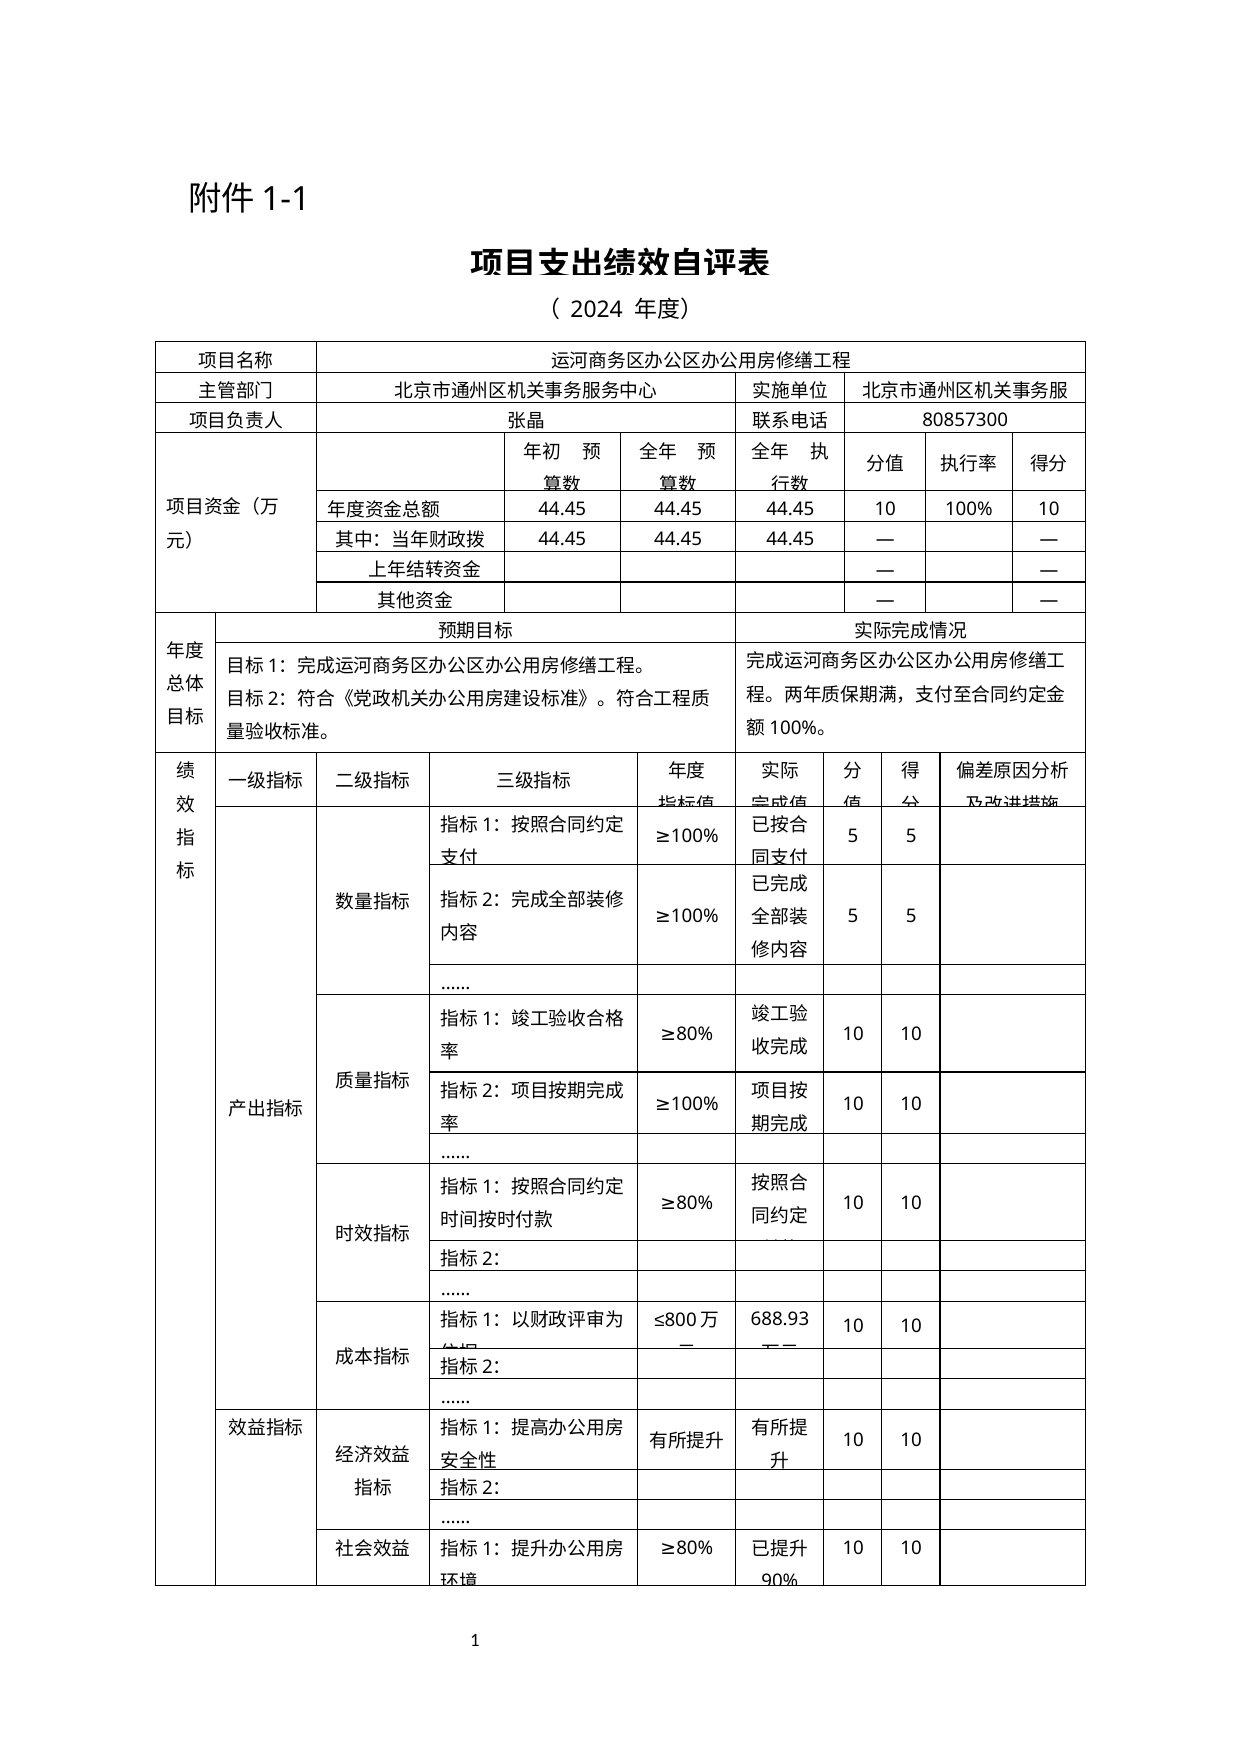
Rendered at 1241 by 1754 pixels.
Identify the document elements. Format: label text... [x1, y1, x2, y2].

table_cell [882, 1271, 939, 1301]
table_cell [882, 1349, 939, 1378]
table_cell [941, 1241, 1085, 1270]
table_cell 10 [824, 1410, 881, 1468]
table_cell 偏差原因分析及改进措施 [941, 753, 1085, 806]
table_cell 实际完成情况 [736, 613, 1085, 642]
table_cell [941, 1349, 1085, 1378]
table_cell 按照合同约定付款 [736, 1164, 823, 1240]
table_cell （ 2024 年度） [155, 275, 1085, 341]
table_cell ≥80% [638, 1164, 735, 1240]
table_cell 指标2：项目按期完成率 [430, 1073, 637, 1133]
table_cell 实际 完成值 [736, 753, 823, 806]
table_cell 产出指标 [216, 807, 316, 1408]
table_cell ≥80% [638, 1530, 735, 1584]
table_cell …… [430, 1379, 637, 1408]
table_cell 指标2：完成全部装修内容 [430, 865, 637, 964]
table_header 项目支出绩效自评表 [155, 229, 1085, 275]
table_cell [621, 583, 735, 612]
table_cell 执行率 [926, 433, 1012, 490]
table_cell [736, 1500, 823, 1529]
table_cell [882, 1241, 939, 1270]
table_cell [941, 1164, 1085, 1240]
table_cell [824, 1349, 881, 1378]
table_cell 得分 [1013, 433, 1085, 490]
table_cell 688.93万元 [736, 1302, 823, 1348]
table_cell 指标1：提升办公用房环境 [430, 1530, 637, 1584]
table_cell 效益指标 [216, 1410, 316, 1584]
table_cell [736, 1271, 823, 1301]
table_cell 10 [824, 1164, 881, 1240]
table_cell [736, 1349, 823, 1378]
table_cell 实施单位 [736, 373, 844, 402]
table_cell ≤800万元 [638, 1302, 735, 1348]
table_cell 主管部门 [156, 373, 316, 402]
table_cell 分值 [824, 753, 881, 806]
table_cell 经济效益 指标 [317, 1410, 429, 1529]
table_cell [882, 1134, 939, 1163]
table_cell 北京市通州区机关事务服务中心 [317, 373, 735, 402]
table_cell 44.45 [736, 491, 844, 521]
table_cell 运河商务区办公区办公用房修缮工程 [317, 342, 1085, 372]
table_cell 指标2： [430, 1470, 637, 1499]
table_cell [736, 1134, 823, 1163]
table_cell [638, 1349, 735, 1378]
table_cell [941, 1470, 1085, 1499]
table_cell [736, 1241, 823, 1270]
table_cell 三级指标 [430, 753, 637, 806]
table_cell [941, 807, 1085, 864]
table_cell 10 [824, 1302, 881, 1348]
table_cell [638, 1134, 735, 1163]
table_cell 张晶 [317, 403, 735, 432]
table_cell 成本指标 [317, 1302, 429, 1408]
table_cell 预期目标 [216, 613, 735, 642]
table_cell [941, 1134, 1085, 1163]
table_cell 分值 [845, 433, 925, 490]
table_cell [638, 1271, 735, 1301]
table_cell 10 [1013, 491, 1085, 521]
table_cell [941, 965, 1085, 994]
table_cell [941, 1302, 1085, 1348]
table_cell 44.45 [621, 491, 735, 521]
table_cell [638, 1470, 735, 1499]
table_cell [926, 583, 1012, 612]
table_cell — [845, 552, 925, 581]
table_cell 项目负责人 [156, 403, 316, 432]
table_cell 二级指标 [317, 753, 429, 806]
table_cell [941, 865, 1085, 964]
table_cell [941, 1271, 1085, 1301]
table_cell [638, 1241, 735, 1270]
table_cell [882, 965, 939, 994]
table_cell 10 [882, 1530, 939, 1584]
table_cell 年度总体目标 [156, 613, 215, 752]
table_cell [824, 1134, 881, 1163]
table_cell 指标1：按照合同约定支付 [430, 807, 637, 864]
table_cell 年初 预算数 [505, 433, 620, 490]
table_cell [882, 1500, 939, 1529]
table_cell [941, 1530, 1085, 1584]
table_cell [638, 1379, 735, 1408]
table_cell — [845, 522, 925, 551]
table_cell 指标1：以财政评审为依据 [430, 1302, 637, 1348]
table_cell 其他资金 [317, 583, 504, 612]
table_cell 有所提升 [638, 1410, 735, 1468]
table_cell [824, 1500, 881, 1529]
table_cell [824, 1241, 881, 1270]
table_cell …… [430, 1134, 637, 1163]
table_cell 10 [882, 1302, 939, 1348]
table_cell [736, 1470, 823, 1499]
table_cell [824, 965, 881, 994]
table_cell — [1013, 522, 1085, 551]
table_cell 10 [824, 995, 881, 1071]
table_cell 10 [882, 1410, 939, 1468]
table_cell [638, 1500, 735, 1529]
table_cell 质量指标 [317, 995, 429, 1163]
table_cell 44.45 [505, 522, 620, 551]
table_cell 10 [882, 995, 939, 1071]
table_cell 指标1：按照合同约定时间按时付款 [430, 1164, 637, 1240]
table_cell 10 [824, 1530, 881, 1584]
table_cell [882, 1470, 939, 1499]
table_cell 数量指标 [317, 807, 429, 994]
table_cell 联系电话 [736, 403, 844, 432]
table_cell 44.45 [621, 522, 735, 551]
table_cell 竣工验收完成100% [736, 995, 823, 1071]
table_cell 指标1：提高办公用房安全性 [430, 1410, 637, 1468]
table_cell 时效指标 [317, 1164, 429, 1301]
table_cell 100% [926, 491, 1012, 521]
table_cell 社会效益 指标 [317, 1530, 429, 1584]
table_cell 其中：当年财政拨款 [317, 522, 504, 551]
table_cell 有所提升 [736, 1410, 823, 1468]
table_cell [926, 552, 1012, 581]
table_cell 指标1：竣工验收合格率 [430, 995, 637, 1071]
table_cell 项目资金（万元） [156, 433, 316, 612]
table_cell [926, 522, 1012, 551]
table_cell [621, 552, 735, 581]
table_cell [824, 1379, 881, 1408]
table_cell 项目按期完成 [736, 1073, 823, 1133]
table_cell 年度 指标值 [638, 753, 735, 806]
table_cell — [1013, 552, 1085, 581]
table_cell ≥100% [638, 1073, 735, 1133]
table_cell [941, 1410, 1085, 1468]
table_cell 年度资金总额 [317, 491, 504, 521]
table_cell 44.45 [505, 491, 620, 521]
table_cell 全年 预算数 [621, 433, 735, 490]
table_cell [317, 433, 504, 490]
table_cell ≥80% [638, 995, 735, 1071]
text 附件1-1 [188, 162, 1052, 229]
table_cell 上年结转资金 [317, 552, 504, 581]
table_cell 10 [882, 1164, 939, 1240]
table_cell 绩 效 指 标 [156, 753, 215, 1584]
table_cell [882, 1379, 939, 1408]
table_cell [736, 1379, 823, 1408]
table_cell [505, 583, 620, 612]
table_cell 一级指标 [216, 753, 316, 806]
table_cell [638, 965, 735, 994]
table_cell ≥100% [638, 865, 735, 964]
table_cell 10 [882, 1073, 939, 1133]
table_cell 5 [882, 865, 939, 964]
table_cell ≥100% [638, 807, 735, 864]
table_cell [941, 1073, 1085, 1133]
table_cell 完成运河商务区办公区办公用房修缮工程。两年质保期满，支付至合同约定金额100%。 [736, 643, 1085, 752]
table_cell — [845, 583, 925, 612]
table_cell 已完成全部装修内容 [736, 865, 823, 964]
table_cell [941, 995, 1085, 1071]
table_cell 目标1：完成运河商务区办公区办公用房修缮工程。 目标2：符合《党政机关办公用房建设标准》。符合工程质量验收标准。 [216, 643, 735, 752]
table_cell 指标2： [430, 1349, 637, 1378]
table_cell 5 [824, 865, 881, 964]
table_cell [824, 1271, 881, 1301]
table_cell 10 [845, 491, 925, 521]
table_cell [505, 552, 620, 581]
table_cell 10 [824, 1073, 881, 1133]
table_cell 北京市通州区机关事务服务中心 [845, 373, 1085, 402]
table_cell 44.45 [736, 522, 844, 551]
table_cell 项目名称 [156, 342, 316, 372]
table_cell [941, 1500, 1085, 1529]
table_cell [824, 1470, 881, 1499]
table_cell [736, 965, 823, 994]
table_cell [736, 583, 844, 612]
table_cell 5 [824, 807, 881, 864]
table_cell 全年 执行数 [736, 433, 844, 490]
table_cell …… [430, 1271, 637, 1301]
table_cell 已按合同支付 [736, 807, 823, 864]
table_cell …… [430, 1500, 637, 1529]
table_cell [941, 1379, 1085, 1408]
table_cell 80857300 [845, 403, 1085, 432]
table_cell 5 [882, 807, 939, 864]
table_cell …… [430, 965, 637, 994]
table_cell 指标2： [430, 1241, 637, 1270]
table_cell 得分 [882, 753, 939, 806]
table_cell [736, 552, 844, 581]
table_cell 已提升90% [736, 1530, 823, 1584]
table_cell — [1013, 583, 1085, 612]
